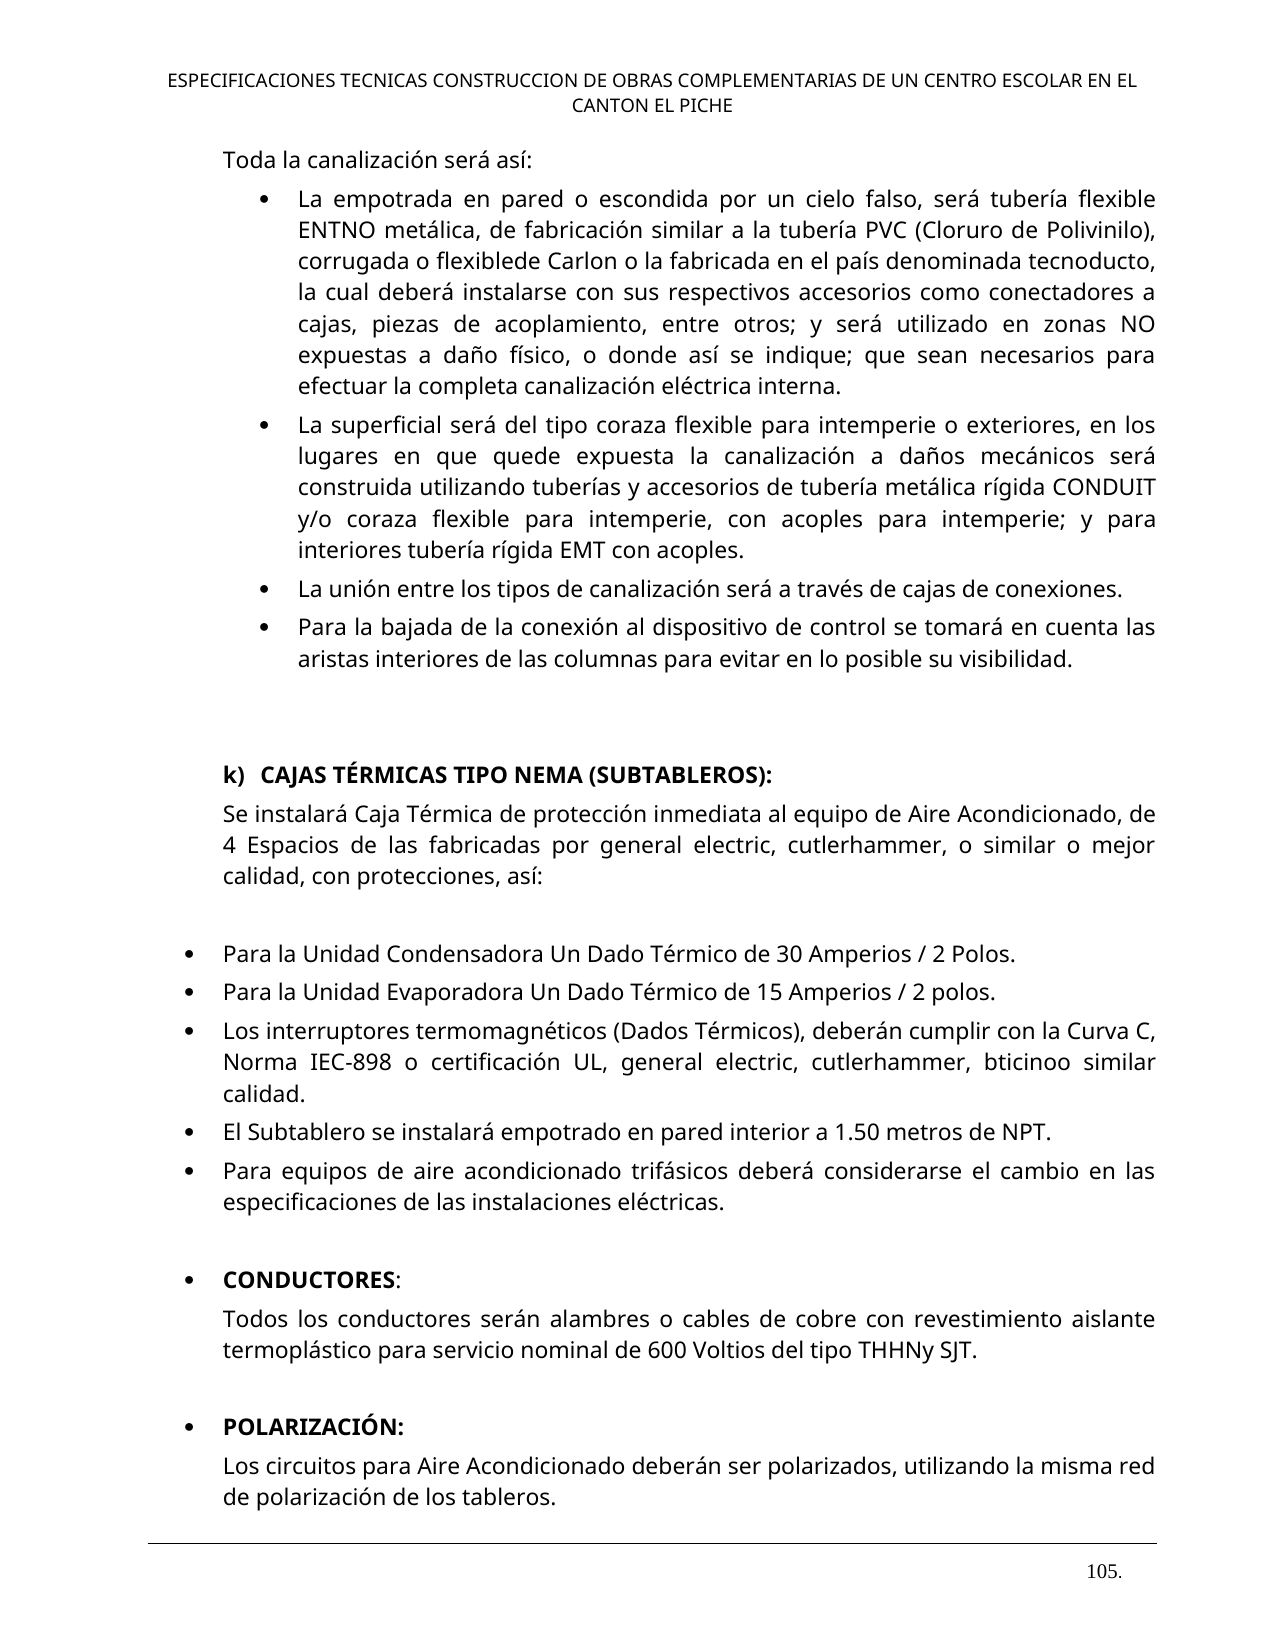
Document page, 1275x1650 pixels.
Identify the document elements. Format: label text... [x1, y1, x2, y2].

list La empotrada en pared o escondida por un cielo falso, será tubería flexible ENTNO metálica, de fabricación similar a la tubería PVC (Cloruro de Polivinilo), corrugada o flexiblede Carlon o la fabricada en el país denominada tecnoducto, la cual deberá instalarse con sus respectivos accesorios como conectadores a cajas, piezas de acoplamiento, entre otros; y será utilizado en zonas NO expuestas a daño físico, o donde así se indique; que sean necesarios para efectuar la completa canalización eléctrica interna. [260, 183, 1157, 401]
list La unión entre los tipos de canalización será a través de cajas de conexiones. [260, 573, 1157, 604]
list CAJAS TÉRMICAS TIPO NEMA (SUBTABLEROS): [223, 759, 1157, 790]
text Los circuitos para Aire Acondicionado deberán ser polarizados, utilizando la misma red de polarización de los tableros. [223, 1450, 1157, 1513]
list El Subtablero se instalará empotrado en pared interior a de NPT. [185, 1116, 1157, 1148]
list POLARIZACIÓN: [185, 1411, 1157, 1443]
list La superficial será del tipo coraza flexible para intemperie o exteriores, en los lugares en que quede expuesta la canalización a daños mecánicos será construida utilizando tuberías y accesorios de tubería metálica rígida CONDUIT y/o coraza flexible para intemperie, con acoples para intemperie; y para interiores tubería rígida EMT con acoples. [260, 409, 1157, 565]
list Para equipos de aire acondicionado trifásicos deberá considerarse el cambio en las especificaciones de las instalaciones eléctricas. [185, 1155, 1157, 1218]
text Toda la canalización será así: [223, 144, 1157, 175]
list Para la Unidad Evaporadora Un Dado Térmico de 15 Amperios / 2 polos. [185, 976, 1157, 1008]
text Todos los conductores serán alambres o cables de cobre con revestimiento aislante termoplástico para servicio nominal de 600 Voltios del tipo THHNy SJT. [223, 1303, 1157, 1365]
list Para la bajada de la conexión al dispositivo de control se tomará en cuenta las aristas interiores de las columnas para evitar en lo posible su visibilidad. [260, 611, 1157, 674]
list Los interruptores termomagnéticos (Dados Térmicos), deberán cumplir con la Curva C, Norma IEC-898 o certificación UL, general electric, cutlerhammer, bticinoo similar calidad. [185, 1015, 1157, 1109]
list Para la Unidad Condensadora Un Dado Térmico de 30 Amperios / 2 Polos. [185, 938, 1157, 969]
text Se instalará Caja Térmica de protección inmediata al equipo de Aire Acondicionado, de 4 Espacios de las fabricadas por general electric, cutlerhammer, o similar o mejor calidad, con protecciones, así: [223, 798, 1157, 891]
list CONDUCTORES: [185, 1264, 1157, 1295]
